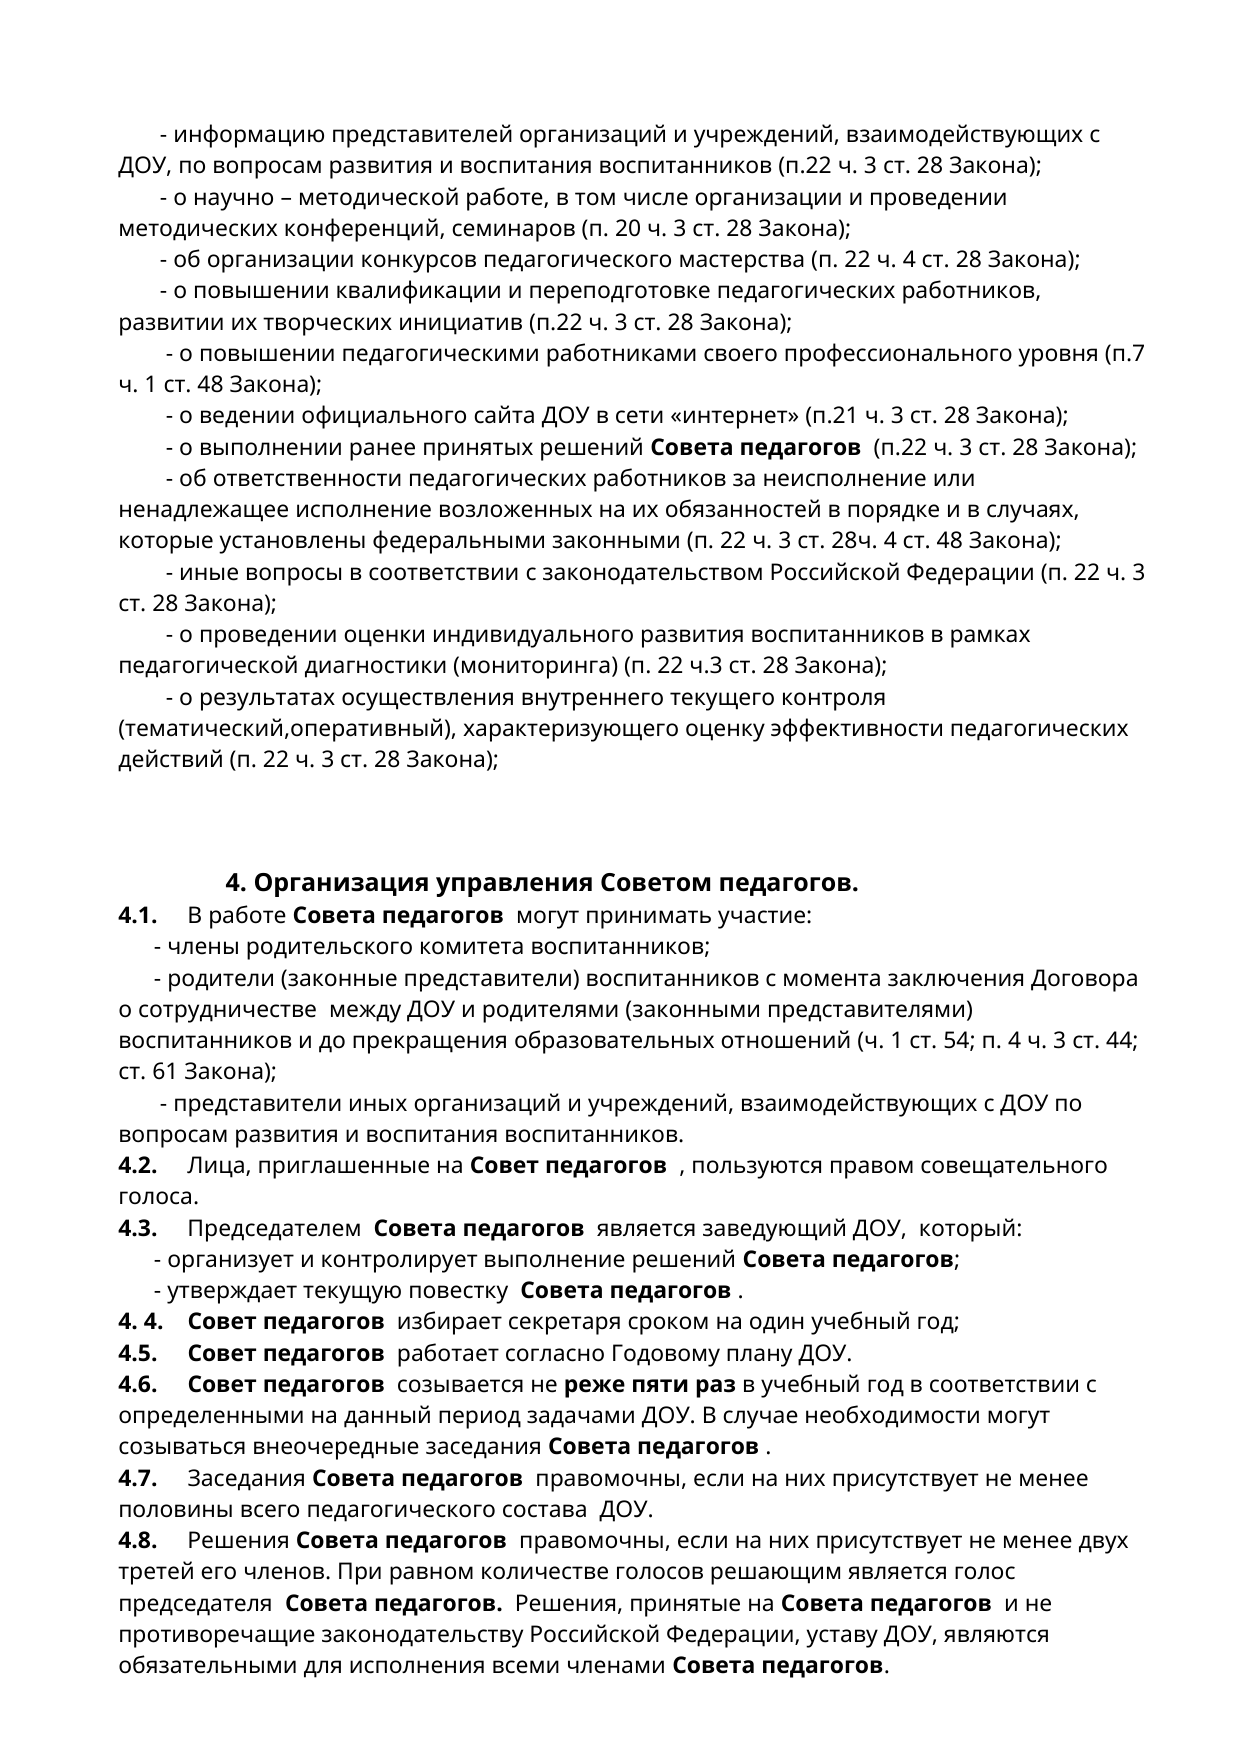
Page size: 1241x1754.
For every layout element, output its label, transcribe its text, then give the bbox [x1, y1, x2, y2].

text 4.5. Совет педагогов работает согласно Годовому плану ДОУ. [118, 1336, 1152, 1368]
text - о научно – методической работе, в том числе организации и проведении методических конференций, семинаров (п. 20 ч. 3 ст. 28 Закона); [118, 181, 1152, 243]
text - организует и контролирует выполнение решений Совета педагогов; [118, 1243, 1152, 1274]
text 4.8. Решения Совета педагогов правомочны, если на них присутствует не менее двух третей его членов. При равном количестве голосов решающим является голос председателя Совета педагогов. Решения, принятые на Совета педагогов и не противоречащие законодательству Российской Федерации, уставу ДОУ, являются обязательными для исполнения всеми членами Совета педагогов. [118, 1524, 1152, 1680]
text - о выполнении ранее принятых решений Совета педагогов (п.22 ч. 3 ст. 28 Закона); [118, 431, 1152, 462]
text - об ответственности педагогических работников за неисполнение или ненадлежащее исполнение возложенных на их обязанностей в порядке и в случаях, которые установлены федеральными законными (п. 22 ч. 3 ст. 28ч. 4 ст. 48 Закона); [118, 462, 1152, 556]
text - о результатах осуществления внутреннего текущего контроля (тематический,оперативный), характеризующего оценку эффективности педагогических действий (п. 22 ч. 3 ст. 28 Закона); [118, 681, 1152, 774]
text 4. Организация управления Советом педагогов. [118, 865, 1152, 899]
text - утверждает текущую повестку Совета педагогов . [118, 1274, 1152, 1305]
text - представители иных организаций и учреждений, взаимодействующих с ДОУ по вопросам развития и воспитания воспитанников. [118, 1086, 1152, 1149]
text - об организации конкурсов педагогического мастерства (п. 22 ч. 4 ст. 28 Закона); [118, 243, 1152, 274]
text 4.1. В работе Совета педагогов могут принимать участие: [118, 899, 1152, 930]
text - о повышении педагогическими работниками своего профессионального уровня (п.7 ч. 1 ст. 48 Закона); [118, 337, 1152, 399]
text - информацию представителей организаций и учреждений, взаимодействующих с ДОУ, по вопросам развития и воспитания воспитанников (п.22 ч. 3 ст. 28 Закона); [118, 118, 1152, 181]
text 4.7. Заседания Совета педагогов правомочны, если на них присутствует не менее половины всего педагогического состава ДОУ. [118, 1461, 1152, 1524]
text 4.3. Председателем Совета педагогов является заведующий ДОУ, который: [118, 1211, 1152, 1243]
text 4.6. Совет педагогов созывается не реже пяти раз в учебный год в соответствии с определенными на данный период задачами ДОУ. В случае необходимости могут созываться внеочередные заседания Совета педагогов . [118, 1368, 1152, 1461]
text - о ведении официального сайта ДОУ в сети «интернет» (п.21 ч. 3 ст. 28 Закона); [118, 399, 1152, 431]
text 4.2. Лица, приглашенные на Совет педагогов , пользуются правом совещательного голоса. [118, 1149, 1152, 1211]
text 4. 4. Совет педагогов избирает секретаря сроком на один учебный год; [118, 1305, 1152, 1336]
text - о повышении квалификации и переподготовке педагогических работников, развитии их творческих инициатив (п.22 ч. 3 ст. 28 Закона); [118, 274, 1152, 337]
text - о проведении оценки индивидуального развития воспитанников в рамках педагогической диагностики (мониторинга) (п. 22 ч.3 ст. 28 Закона); [118, 618, 1152, 681]
text - родители (законные представители) воспитанников с момента заключения Договора о сотрудничестве между ДОУ и родителями (законными представителями) воспитанников и до прекращения образовательных отношений (ч. 1 ст. 54; п. 4 ч. 3 ст. 44; ст. 61 Закона); [118, 961, 1152, 1086]
text - члены родительского комитета воспитанников; [118, 930, 1152, 961]
text - иные вопросы в соответствии с законодательством Российской Федерации (п. 22 ч. 3 ст. 28 Закона); [118, 556, 1152, 618]
